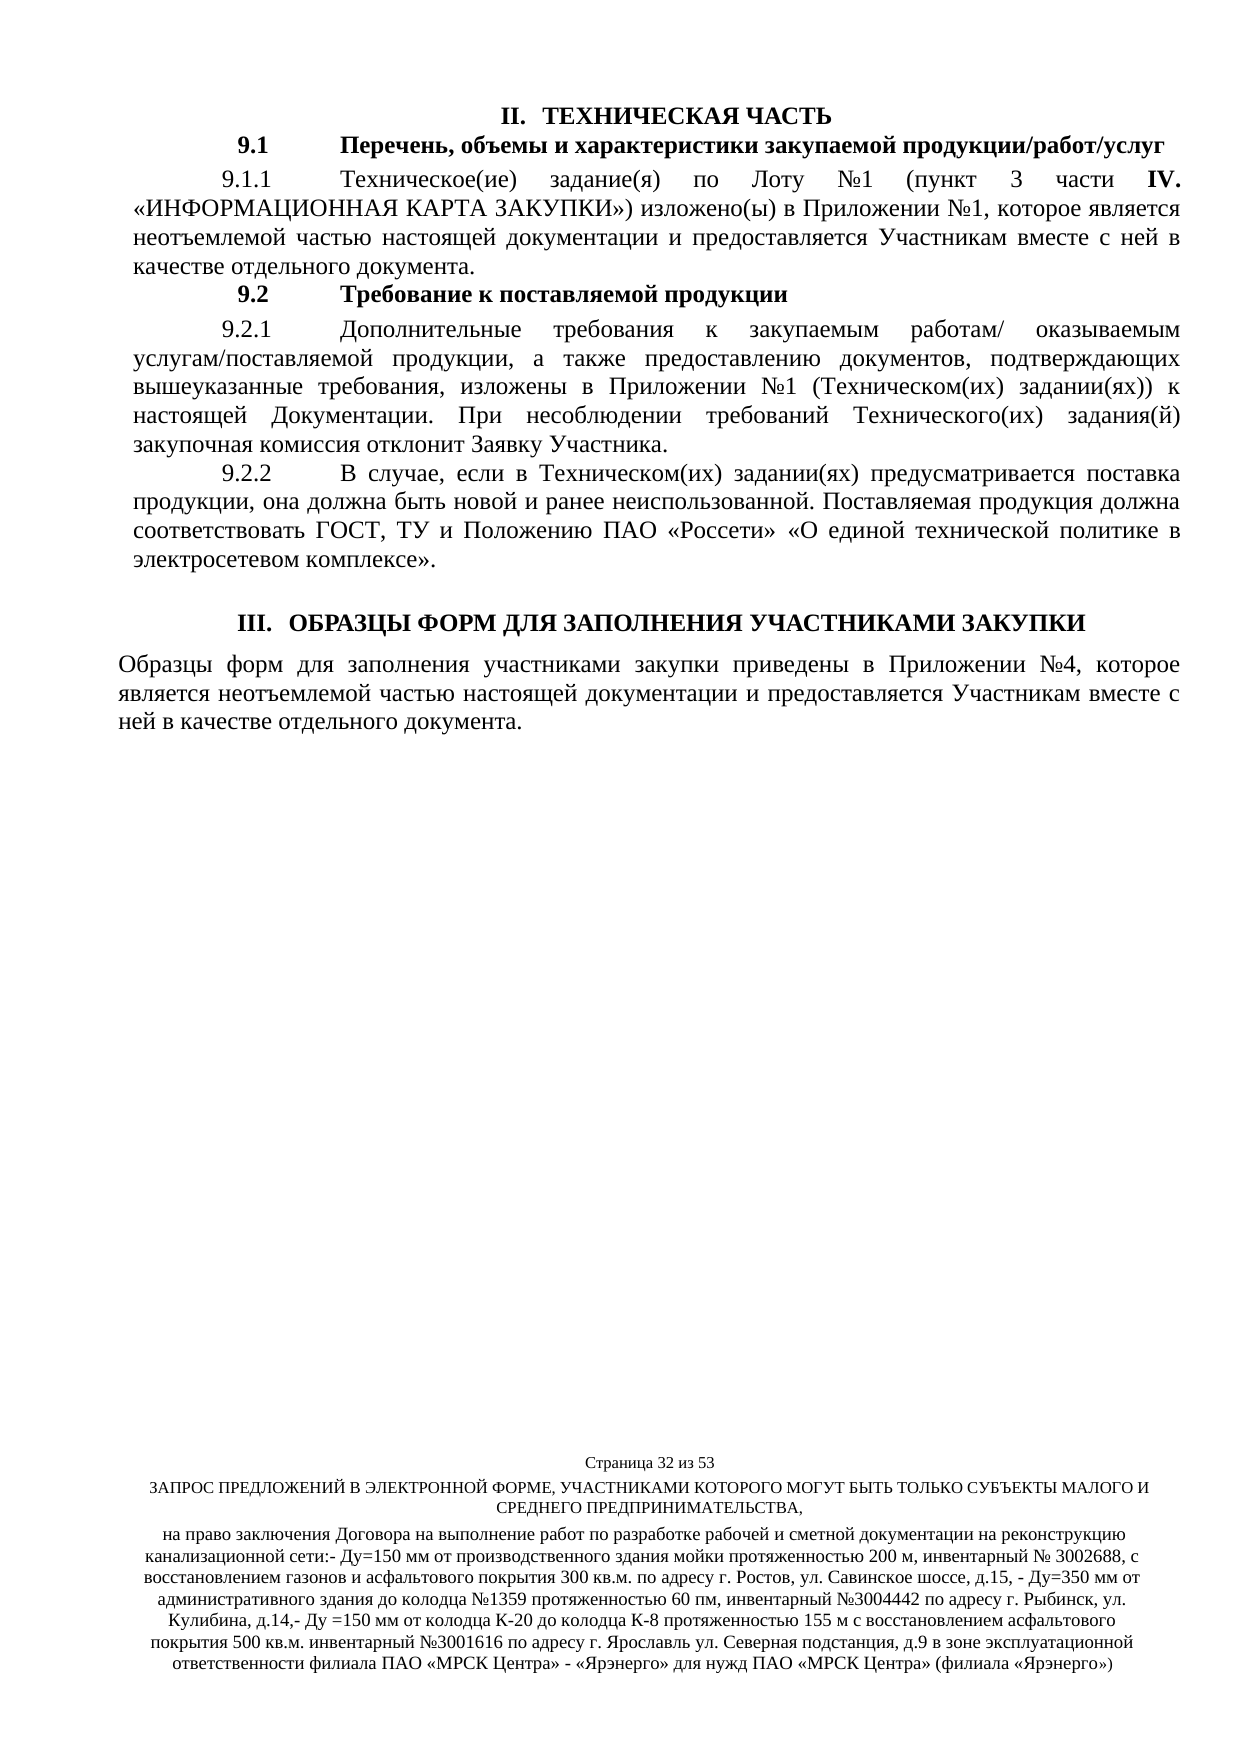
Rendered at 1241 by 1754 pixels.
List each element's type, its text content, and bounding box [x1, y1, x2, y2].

subtitle ТЕХНИЧЕСКАЯ ЧАСТЬ [118, 101, 1181, 130]
subtitle Дополнительные требования к закупаемым работам/ оказываемым услугам/поставляемой продукции, а также предоставлению документов, подтверждающих вышеуказанные требования, изложены в Приложении №1 (Техническом(их) задании(ях)) к настоящей Документации. При несоблюдении требований Технического(их) задания(й) закупочная комиссия отклонит Заявку Участника. [133, 314, 1181, 458]
subtitle ОБРАЗЦЫ ФОРМ ДЛЯ ЗАПОЛНЕНИЯ УЧАСТНИКАМИ ЗАКУПКИ [118, 608, 1181, 636]
subtitle Перечень, объемы и характеристики закупаемой продукции/работ/услуг [178, 130, 1181, 159]
subtitle Образцы форм для заполнения участниками закупки приведены в Приложении №4, которое является неотъемлемой частью настоящей документации и предоставляется Участникам вместе с ней в качестве отдельного документа. [118, 649, 1181, 735]
subtitle Требование к поставляемой продукции [178, 279, 1181, 308]
subtitle Техническое(ие) задание(я) по Лоту №1 (пункт 3 части IV. «ИНФОРМАЦИОННАЯ КАРТА ЗАКУПКИ») изложено(ы) в Приложении №1, которое является неотъемлемой частью настоящей документации и предоставляется Участникам вместе с ней в качестве отдельного документа. [133, 164, 1181, 279]
subtitle В случае, если в Техническом(их) задании(ях) предусматривается поставка продукции, она должна быть новой и ранее неиспользованной. Поставляемая продукция должна соответствовать ГОСТ, ТУ и Положению ПАО «Россети» «О единой технической политике в электросетевом комплексе». [133, 458, 1181, 573]
